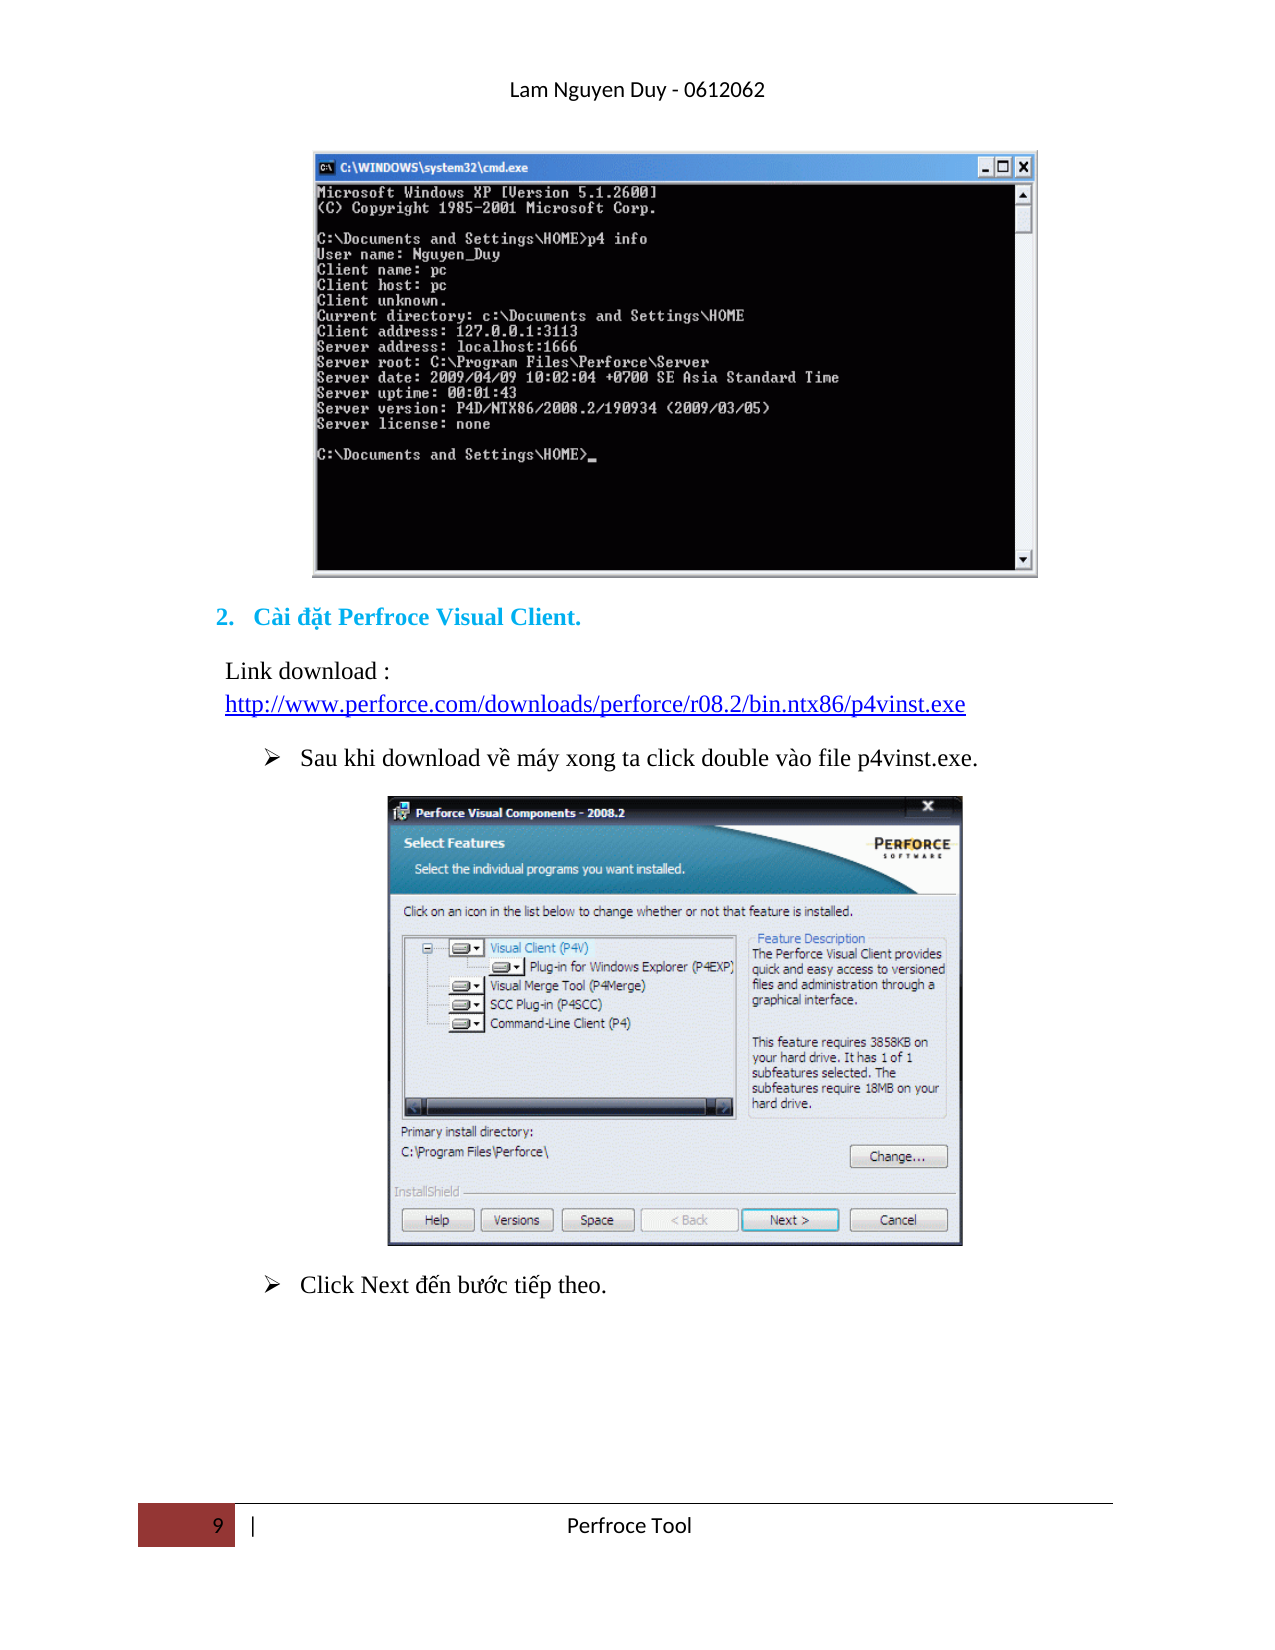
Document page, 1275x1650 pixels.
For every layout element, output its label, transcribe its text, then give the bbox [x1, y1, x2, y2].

list Cài đặt Perfroce Visual Client. [216, 602, 1125, 631]
list Click Next đến bước tiếp theo. [262, 1271, 1125, 1299]
picture [312, 150, 1038, 578]
text Link download : http://www.perforce.com/downloads/perforce/r08.2/bin.ntx86/p4vinst.exe [225, 656, 1125, 718]
list Sau khi download về máy xong ta click double vào file p4vinst.exe. [262, 743, 1125, 772]
picture [387, 796, 963, 1246]
